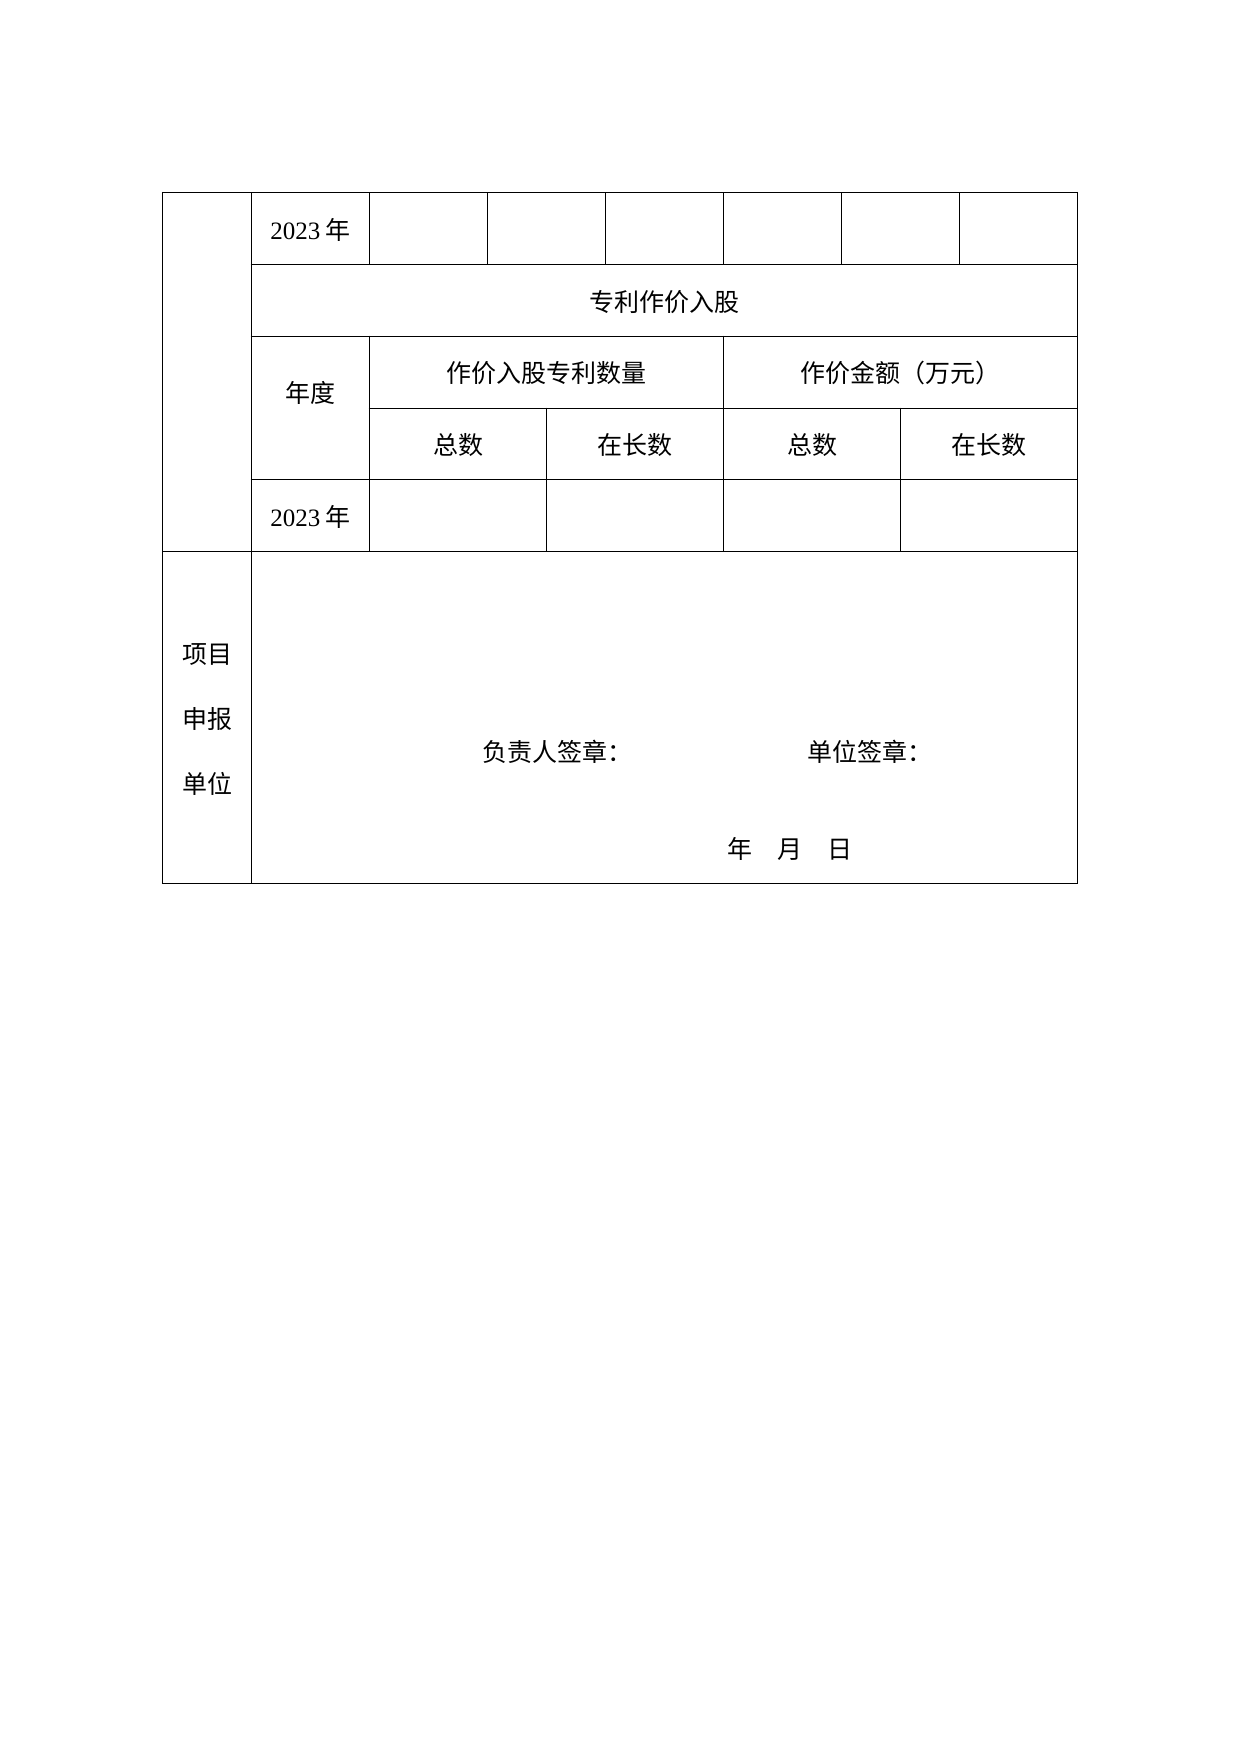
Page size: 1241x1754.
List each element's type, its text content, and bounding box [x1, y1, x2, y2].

table_cell 在长数 [547, 409, 723, 479]
table_cell 2023年 [252, 193, 369, 264]
table_cell [370, 193, 487, 264]
table_cell 在长数 [901, 409, 1077, 479]
table_cell 作价入股专利数量 [370, 337, 723, 407]
table_cell [606, 193, 723, 264]
table_cell 2023年 [252, 480, 369, 551]
table_cell [842, 193, 959, 264]
table_cell [724, 193, 841, 264]
table_cell [547, 480, 723, 551]
table_cell [901, 480, 1077, 551]
table_cell [488, 193, 605, 264]
table_cell 年度 [252, 337, 369, 479]
table_cell [724, 480, 900, 551]
table_cell 总数 [724, 409, 900, 479]
table_cell 专利作价入股 [252, 265, 1077, 336]
table_cell [960, 193, 1077, 264]
table_cell [370, 480, 546, 551]
table_cell 作价金额（万元） [724, 337, 1077, 407]
table_cell 总数 [370, 409, 546, 479]
table_cell 负责人签章： 单位签章： 年 月 日 [252, 552, 1077, 883]
table_cell 项目 申报 单位 [163, 552, 251, 883]
